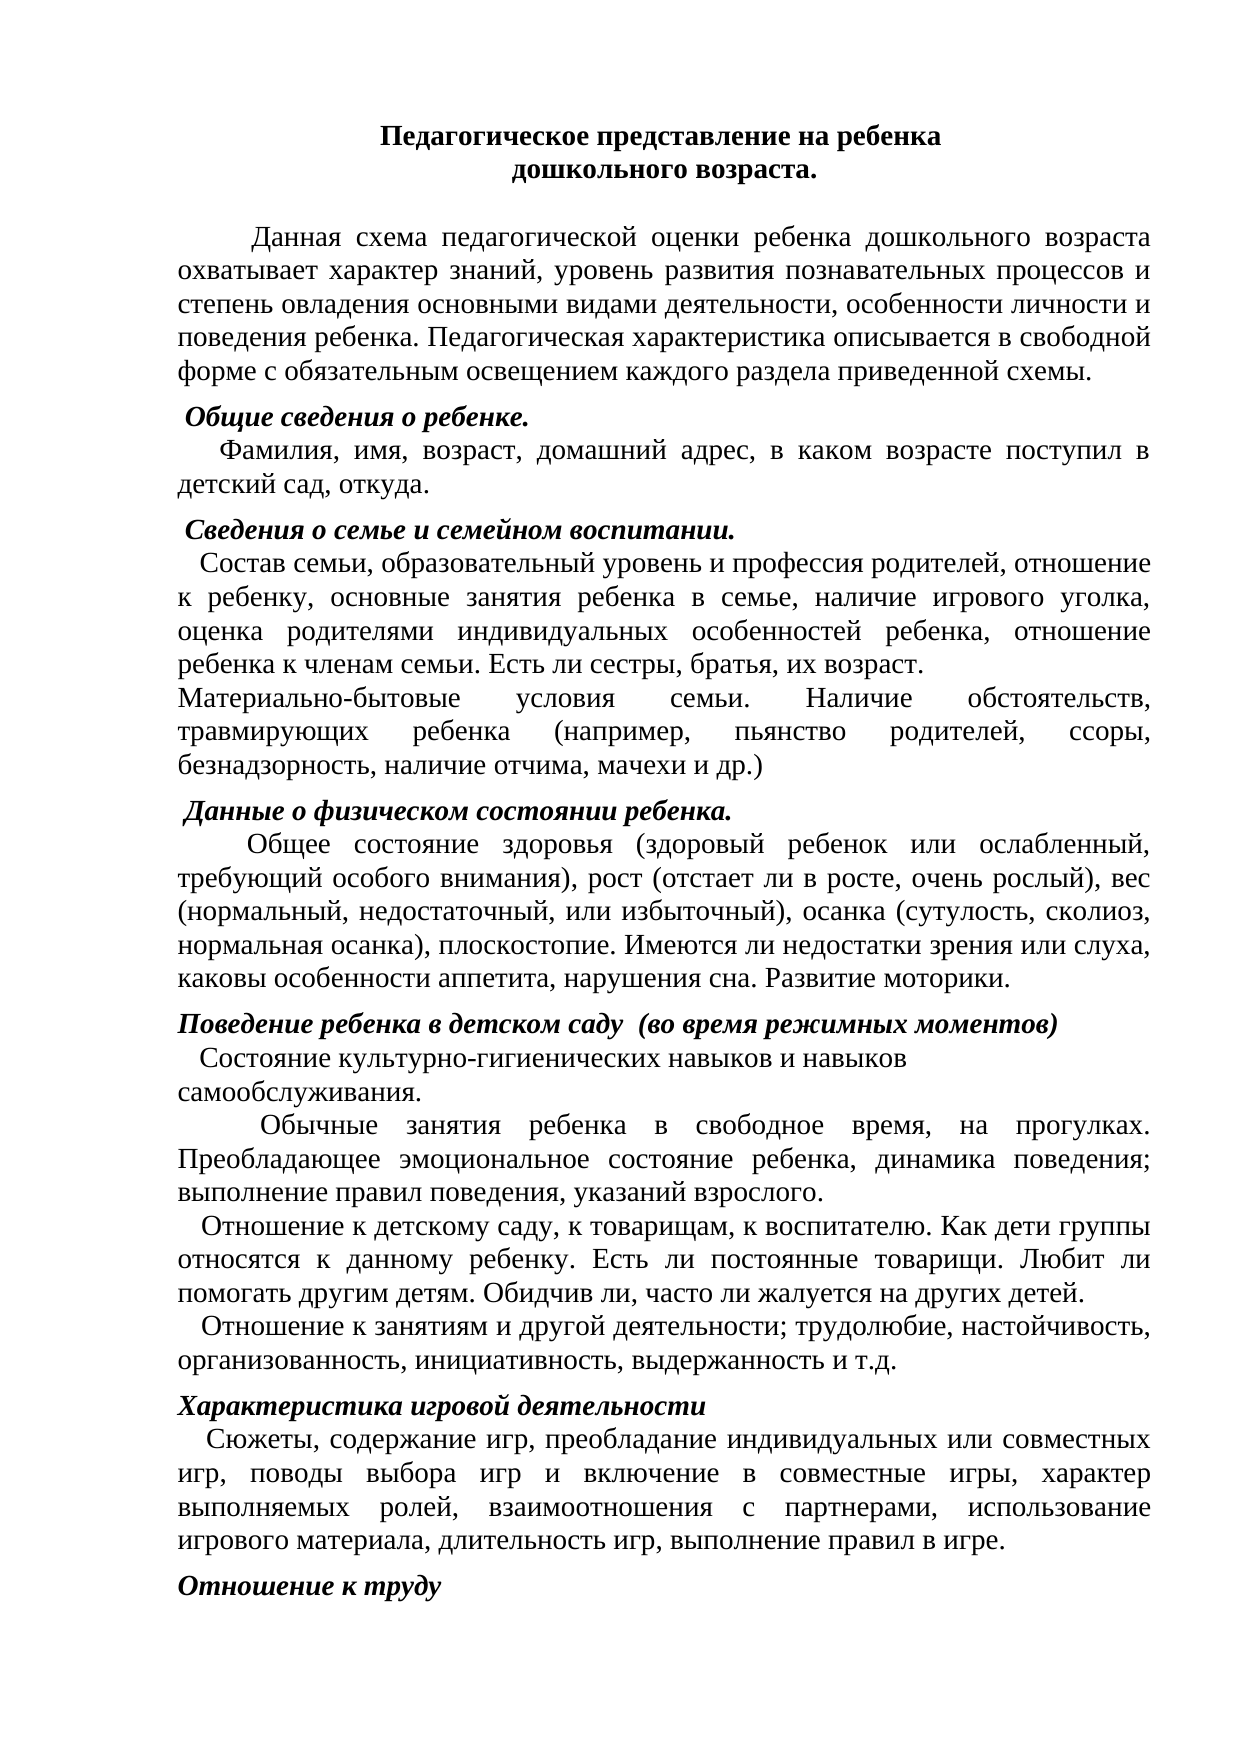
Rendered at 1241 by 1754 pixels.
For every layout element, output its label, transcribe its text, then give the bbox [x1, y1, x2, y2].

text Отношение к занятиям и другой деятельности; трудолюбие, настойчивость, организованность, инициативность, выдержанность и т.д. [177, 1308, 1152, 1376]
text Состав семьи, образовательный уровень и профессия родителей, отношение к ребенку, основные занятия ребенка в семье, наличие игрового уголка, оценка родителями индивидуальных особенностей ребенка, отношение ребенка к членам семьи. Есть ли сестры, братья, их возраст. [177, 546, 1152, 680]
text Материально-бытовые условия семьи. Наличие обстоятельств, травмирующих ребенка (например, пьянство родителей, ссоры, безнадзорность, наличие отчима, мачехи и др.) [177, 680, 1152, 780]
text Данные о физическом состоянии ребенка. [177, 793, 1152, 826]
text Сведения о семье и семейном воспитании. [177, 512, 1152, 546]
text Отношение к детскому саду, к товарищам, к воспитателю. Как дети группы относятся к данному ребенку. Есть ли постоянные товарищи. Любит ли помогать другим детям. Обидчив ли, часто ли жалуется на других детей. [177, 1208, 1152, 1308]
text Сюжеты, содержание игр, преобладание индивидуальных или совместных игр, поводы выбора игр и включение в совместные игры, характер выполняемых ролей, взаимоотношения с партнерами, использование игрового материала, длительность игр, выполнение правил в игре. [177, 1422, 1152, 1556]
text Общие сведения о ребенке. [177, 399, 1152, 432]
text Состояние культурно-гигиенических навыков и навыков самообслуживания. [177, 1040, 1152, 1107]
text Обычные занятия ребенка в свободное время, на прогулках. Преобладающее эмоциональное состояние ребенка, динамика поведения; выполнение правил поведения, указаний взрослого. [177, 1107, 1152, 1208]
text Фамилия, имя, возраст, домашний адрес, в каком возрасте поступил в детский сад, откуда. [177, 432, 1152, 499]
text Отношение к труду [177, 1568, 1152, 1602]
text Данная схема педагогической оценки ребенка дошкольного возраста охватывает характер знаний, уровень развития познавательных процессов и степень овладения основными видами деятельности, особенности личности и поведения ребенка. Педагогическая характеристика описывается в свободной форме с обязательным освещением каждого раздела приведенной схемы. [177, 219, 1152, 386]
text Характеристика игровой деятельности [177, 1388, 1152, 1422]
text Поведение ребенка в детском саду (во время режимных моментов) [177, 1007, 1152, 1040]
text Общее состояние здоровья (здоровый ребенок или ослабленный, требующий особого внимания), рост (отстает ли в росте, очень рослый), вес (нормальный, недостаточный, или избыточный), осанка (сутулость, сколиоз, нормальная осанка), плоскостопие. Имеются ли недостатки зрения или слуха, каковы особенности аппетита, нарушения сна. Развитие моторики. [177, 826, 1152, 994]
text Педагогическое представление на ребенка дошкольного возраста. [177, 118, 1152, 185]
